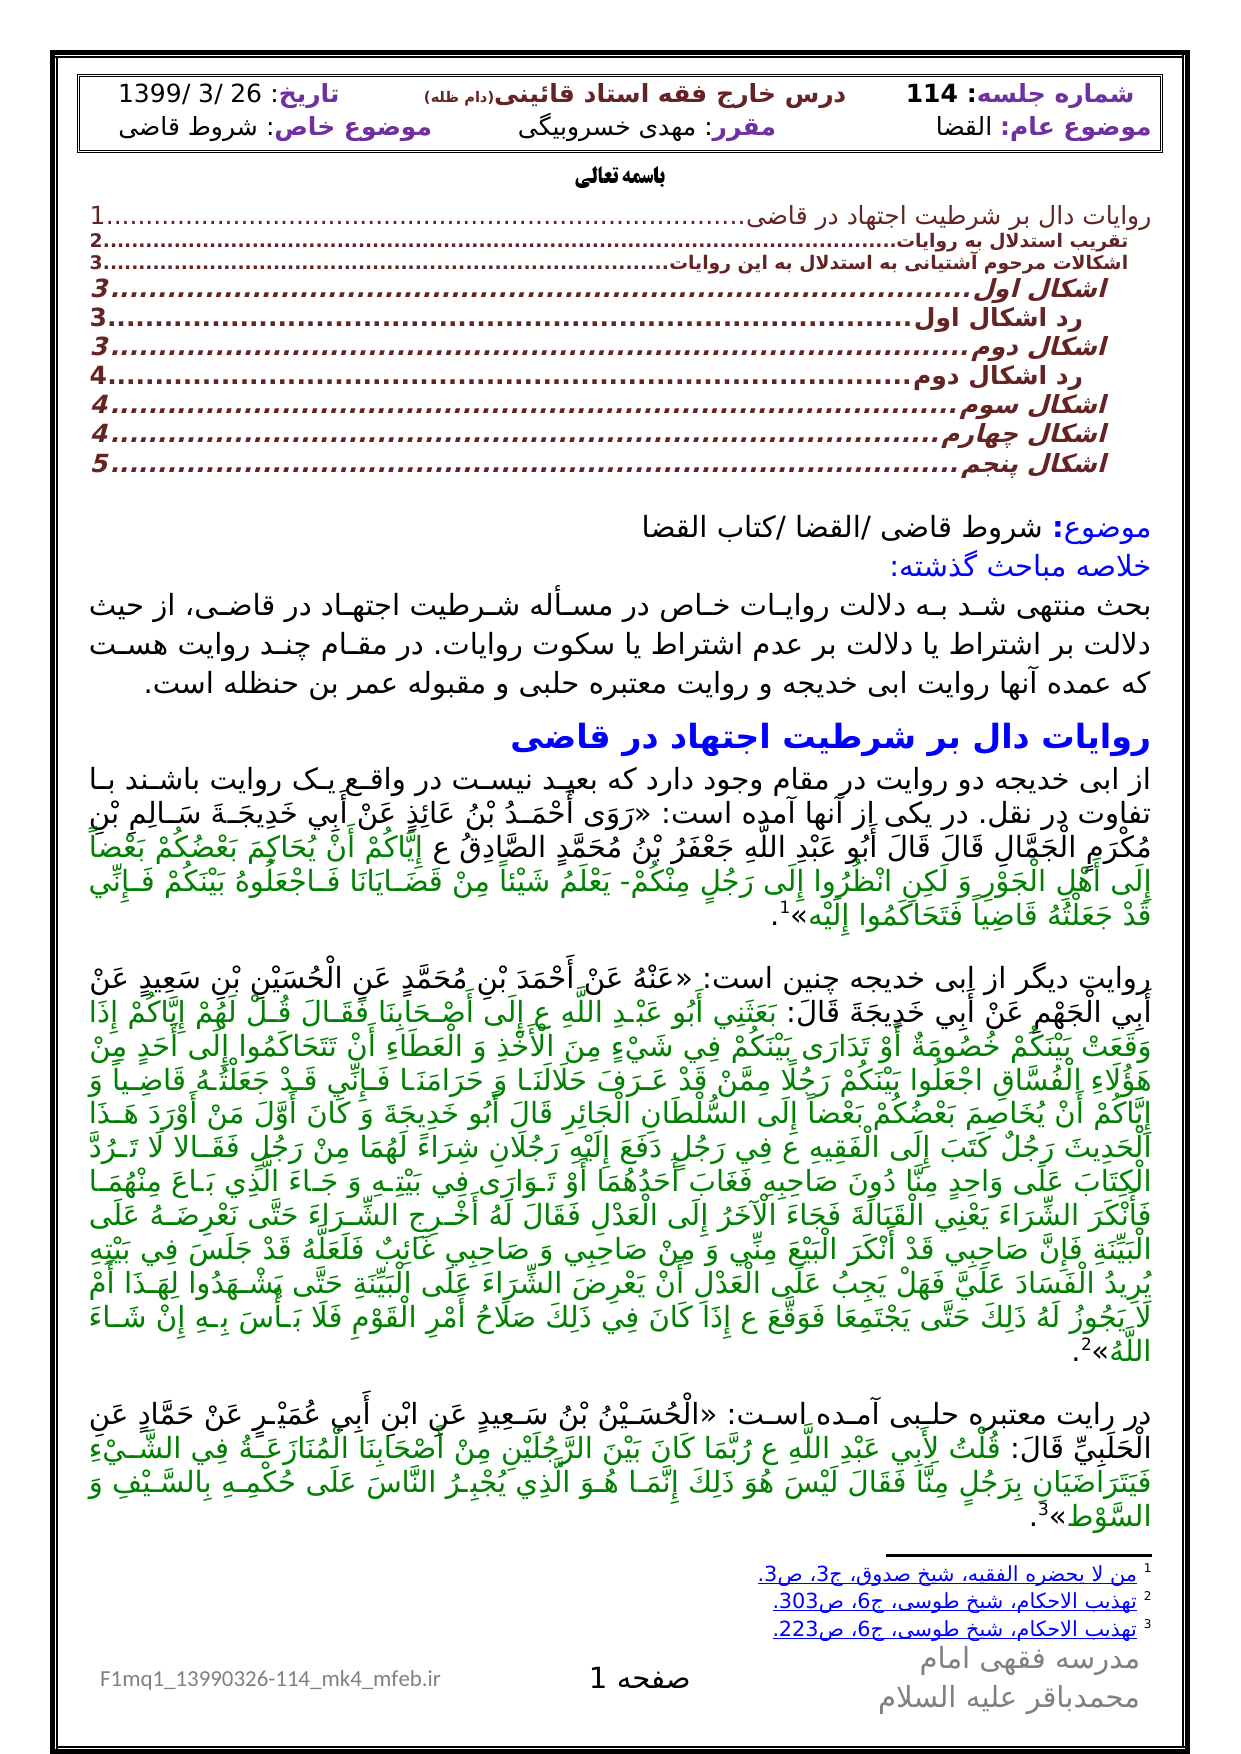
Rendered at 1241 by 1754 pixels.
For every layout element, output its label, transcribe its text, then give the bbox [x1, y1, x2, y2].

picture [560, 157, 680, 197]
text اشکال اول 3 [89, 274, 1106, 303]
text تقریب استدلال به روایات 2 [89, 230, 1128, 252]
text اشکال چهارم 4 [89, 419, 1106, 449]
text رد اشکال دوم 4 [89, 361, 1083, 390]
text اشکالات مرحوم آشتیانی به استدلال به این روایات 3 [89, 252, 1128, 274]
text رد اشکال اول 3 [89, 303, 1083, 332]
text اشکال سوم 4 [89, 390, 1106, 419]
text روایات دال بر شرطیت اجتهاد در قاضی 1 [89, 201, 1152, 230]
text در رایت معتبره حلبی آمده است: «الْحُسَيْنُ بْنُ سَعِيدٍ عَنِ ابْنِ أَبِي عُمَيْرٍ عَنْ حَمَّادٍ عَنِ الْحَلَبِيِّ قَالَ: قُلْتُ لِأَبِي عَبْدِ اللَّهِ ع رُبَّمَا كَانَ بَيْنَ الرَّجُلَيْنِ مِنْ أَصْحَابِنَا الْمُنَازَعَةُ فِي الشَّيْ‏ءِ فَيَتَرَاضَيَانِ‏ بِرَجُلٍ‏ مِنَّا فَقَالَ لَيْسَ هُوَ ذَلِكَ إِنَّمَا هُوَ الَّذِي يُجْبِرُ النَّاسَ عَلَى حُكْمِهِ بِالسَّيْفِ وَ السَّوْط». [89, 1398, 1152, 1533]
text روایت دیگر از ابی خدیجه چنین است: «عَنْهُ عَنْ أَحْمَدَ بْنِ مُحَمَّدٍ عَنِ الْحُسَيْنِ بْنِ سَعِيدٍ عَنْ أَبِي الْجَهْمِ عَنْ أَبِي خَدِيجَةَ قَالَ: بَعَثَنِي أَبُو عَبْدِ اللَّهِ ع إِلَى أَصْحَابِنَا فَقَالَ قُلْ لَهُمْ إِيَّاكُمْ إِذَا وَقَعَتْ بَيْنَكُمْ خُصُومَةٌ أَوْ تَدَارَى بَيْنَكُمْ فِي شَيْ‏ءٍ مِنَ الْأَخْذِ وَ الْعَطَاءِ أَنْ تَتَحَاكَمُوا إِلَى أَحَدٍ مِنْ هَؤُلَاءِ الْفُسَّاقِ اجْعَلُوا بَيْنَكُمْ رَجُلًا مِمَّنْ قَدْ عَرَفَ‏ حَلَالَنَا وَ حَرَامَنَا فَإِنِّي قَدْ جَعَلْتُهُ قَاضِياً وَ إِيَّاكُمْ أَنْ يُخَاصِمَ بَعْضُكُمْ بَعْضاً إِلَى السُّلْطَانِ الْجَائِرِ قَالَ أَبُو خَدِيجَةَ وَ كَانَ أَوَّلَ مَنْ أَوْرَدَ هَذَا الْحَدِيثَ رَجُلٌ كَتَبَ إِلَى الْفَقِيهِ ع فِي رَجُلٍ دَفَعَ إِلَيْهِ رَجُلَانِ شِرَاءً لَهُمَا مِنْ رَجُلٍ فَقَالا لَا تَرُدَّ الْكِتَابَ عَلَى وَاحِدٍ مِنَّا دُونَ صَاحِبِهِ فَغَابَ أَحَدُهُمَا أَوْ تَوَارَى فِي بَيْتِهِ وَ جَاءَ الَّذِي بَاعَ مِنْهُمَا فَأَنْكَرَ الشِّرَاءَ يَعْنِي الْقَبَالَةَ فَجَاءَ الْآخَرُ إِلَى الْعَدْلِ فَقَالَ لَهُ أَخْرِجِ الشِّرَاءَ حَتَّى نَعْرِضَهُ عَلَى الْبَيِّنَةِ فَإِنَّ صَاحِبِي قَدْ أَنْكَرَ الْبَيْعَ مِنِّي وَ مِنْ صَاحِبِي وَ صَاحِبِي غَائِبٌ فَلَعَلَّهُ قَدْ جَلَسَ فِي بَيْتِهِ يُرِيدُ الْفَسَادَ عَلَيَّ فَهَلْ يَجِبُ عَلَى الْعَدْلِ أَنْ يَعْرِضَ الشِّرَاءَ عَلَى الْبَيِّنَةِ حَتَّى يَشْهَدُوا لِهَذَا أَمْ لَا يَجُوزُ لَهُ ذَلِكَ حَتَّى يَجْتَمِعَا فَوَقَّعَ ع إِذَا كَانَ فِي ذَلِكَ صَلَاحُ أَمْرِ الْقَوْمِ فَلَا بَأْسَ بِهِ إِنْ شَاءَ اللَّهُ». [89, 961, 1152, 1368]
text از ابی خدیجه دو روایت در مقام وجود دارد که بعید نیست در واقع یک روایت باشند با تفاوت در نقل. در یکی از آنها آمده است: «رَوَى أَحْمَدُ بْنُ عَائِذٍ عَنْ أَبِي خَدِيجَةَ سَالِمِ بْنِ مُكْرَمٍ الْجَمَّالِ قَالَ قَالَ أَبُو عَبْدِ اللَّهِ جَعْفَرُ بْنُ مُحَمَّدٍ الصَّادِقُ ع‏ إِيَّاكُمْ أَنْ يُحَاكِمَ بَعْضُكُمْ بَعْضاً إِلَى أَهْلِ‏ الْجَوْرِ وَ لَكِنِ انْظُرُوا إِلَى رَجُلٍ مِنْكُمْ- يَعْلَمُ‏ شَيْئاً مِنْ‏ قَضَايَانَا فَاجْعَلُوهُ بَيْنَكُمْ فَإِنِّي قَدْ جَعَلْتُهُ قَاضِياً فَتَحَاكَمُوا إِلَيْه‏». [89, 762, 1152, 932]
text موضوع: شروط قاضی /القضا /کتاب القضا [89, 510, 1152, 544]
text اشکال دوم 3 [89, 332, 1106, 361]
text خلاصه مباحث گذشته: [89, 549, 1152, 583]
subtitle روایات دال بر شرطیت اجتهاد در قاضی [89, 717, 1152, 756]
text اشکال پنجم 5 [89, 449, 1106, 478]
text بحث منتهی شد به دلالت روایات خاص در مسأله شرطیت اجتهاد در قاضی، از حیث دلالت بر اشتراط یا دلالت بر عدم اشتراط یا سکوت روایات. در مقام چند روایت هست که عمده آنها روایت ابی خدیجه و روایت معتبره حلبی و مقبوله عمر بن حنظله است. [89, 588, 1152, 700]
